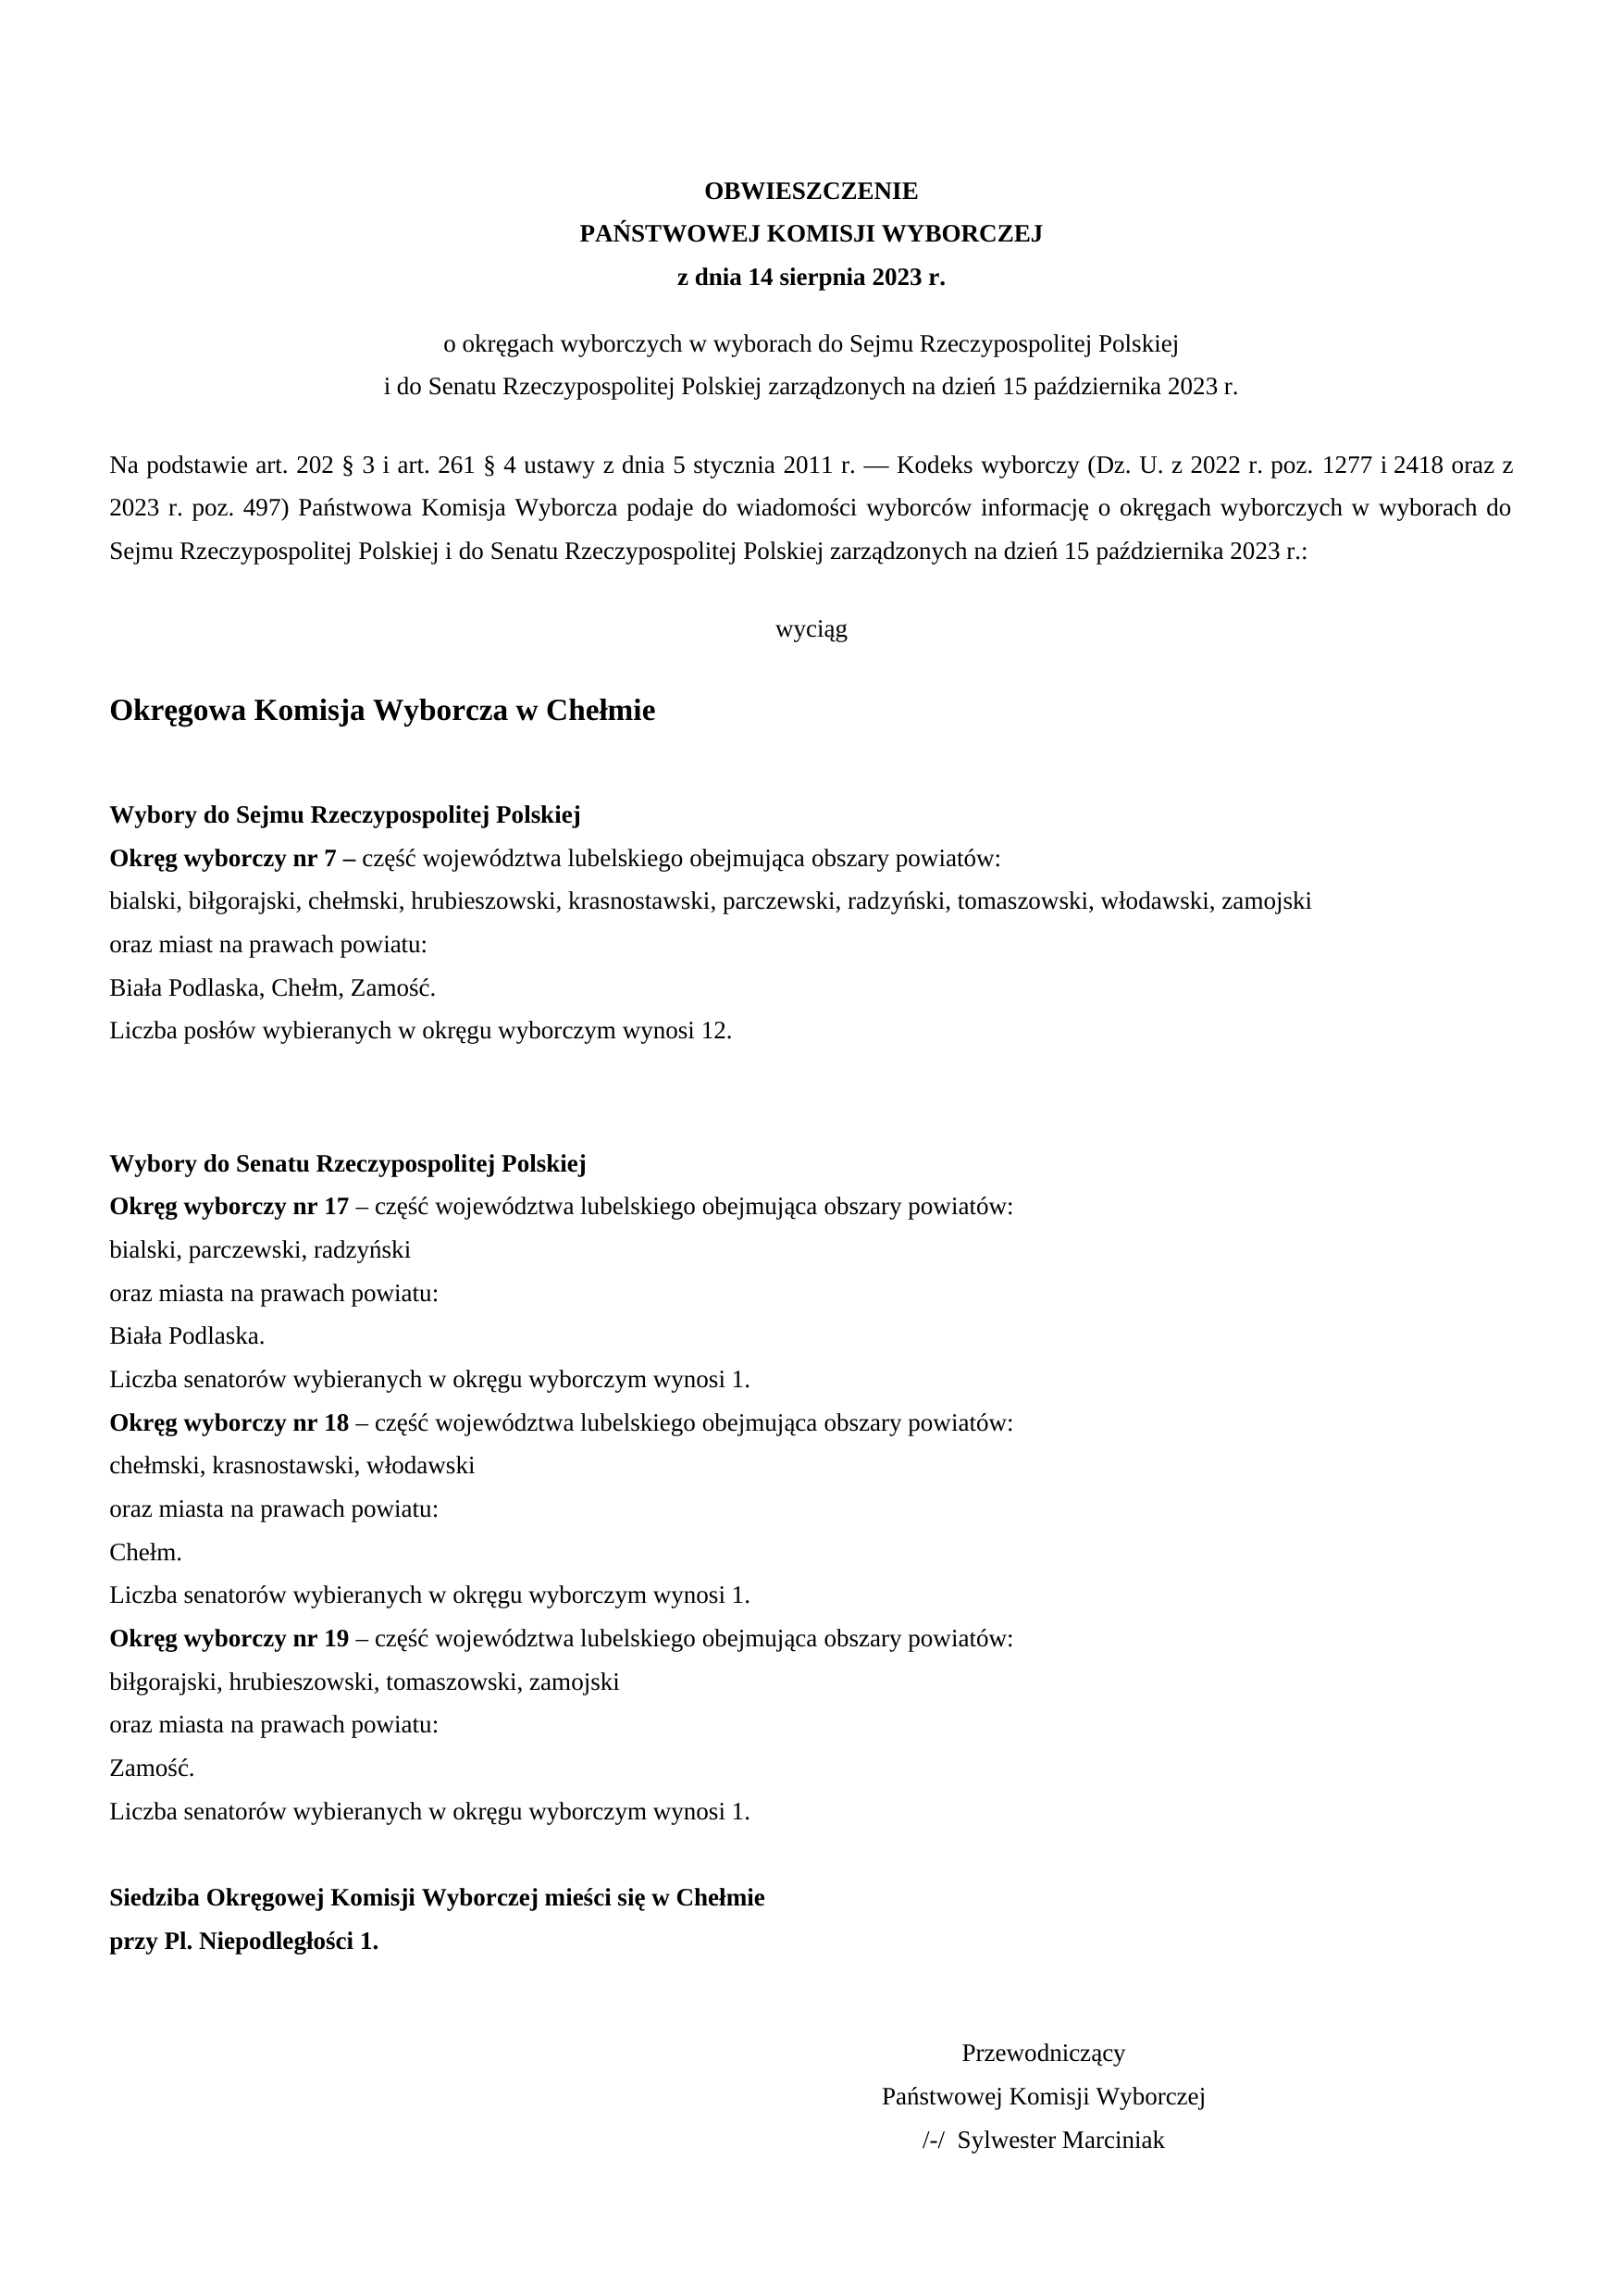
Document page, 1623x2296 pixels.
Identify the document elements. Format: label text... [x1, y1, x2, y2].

text Wybory do Sejmu Rzeczypospolitej Polskiej [109, 800, 1514, 828]
text biłgorajski, hrubieszowski, tomaszowski, zamojski [109, 1667, 1514, 1695]
text Biała Podlaska, Chełm, Zamość. [109, 973, 1514, 1001]
subtitle Przewodniczący Państwowej Komisji Wyborczej [574, 2038, 1514, 2110]
text Liczba posłów wybieranych w okręgu wyborczym wynosi 12. [109, 1015, 1514, 1044]
text Zamość. [109, 1753, 1514, 1781]
text Liczba senatorów wybieranych w okręgu wyborczym wynosi 1. [109, 1364, 1514, 1393]
text Na podstawie art. 202 § 3 i art. 261 § 4 ustawy z dnia 5 stycznia 2011 r. — Kodeks wyborczy (Dz. U. z 2022 r. poz. 1277 i 2418 oraz z 2023 r. poz. 497) Państwowa Komisja Wyborcza podaje do wiadomości wyborców informację o okręgach wyborczych w wyborach do Sejmu Rzeczypospolitej Polskiej i do Senatu Rzeczypospolitej Polskiej zarządzonych na dzień 15 października 2023 r.: [109, 450, 1514, 565]
text Siedziba Okręgowej Komisji Wyborczej mieści się w Chełmie przy Pl. Niepodległości 1. [109, 1882, 1514, 1955]
text Okręg wyborczy nr 7 – część województwa lubelskiego obejmująca obszary powiatów: [109, 843, 1514, 872]
text Okręg wyborczy nr 18 – część województwa lubelskiego obejmująca obszary powiatów: [109, 1408, 1514, 1436]
text Okręg wyborczy nr 17 – część województwa lubelskiego obejmująca obszary powiatów: [109, 1191, 1514, 1220]
text OBWIESZCZENIE PAŃSTWOWEJ KOMISJI WYBORCZEJ z dnia 14 sierpnia 2023 r. [109, 176, 1514, 291]
text chełmski, krasnostawski, włodawski [109, 1450, 1514, 1479]
text oraz miasta na prawach powiatu: [109, 1278, 1514, 1307]
text oraz miasta na prawach powiatu: [109, 1709, 1514, 1738]
text Okręgowa Komisja Wyborcza w Chełmie [109, 691, 1514, 727]
text Chełm. [109, 1537, 1514, 1566]
text oraz miasta na prawach powiatu: [109, 1494, 1514, 1522]
subtitle /-/ Sylwester Marciniak [574, 2125, 1514, 2153]
text wyciąg [109, 614, 1514, 642]
text Liczba senatorów wybieranych w okręgu wyborczym wynosi 1. [109, 1580, 1514, 1608]
text bialski, biłgorajski, chełmski, hrubieszowski, krasnostawski, parczewski, radzyński, tomaszowski, włodawski, zamojski [109, 886, 1514, 914]
text o okręgach wyborczych w wyborach do Sejmu Rzeczypospolitej Polskiej i do Senatu Rzeczypospolitej Polskiej zarządzonych na dzień 15 października 2023 r. [109, 329, 1514, 401]
text Biała Podlaska. [109, 1321, 1514, 1349]
text Wybory do Senatu Rzeczypospolitej Polskiej [109, 1148, 1514, 1177]
text bialski, parczewski, radzyński [109, 1235, 1514, 1263]
text oraz miast na prawach powiatu: [109, 929, 1514, 958]
text Okręg wyborczy nr 19 – część województwa lubelskiego obejmująca obszary powiatów: [109, 1623, 1514, 1652]
text Liczba senatorów wybieranych w okręgu wyborczym wynosi 1. [109, 1796, 1514, 1825]
